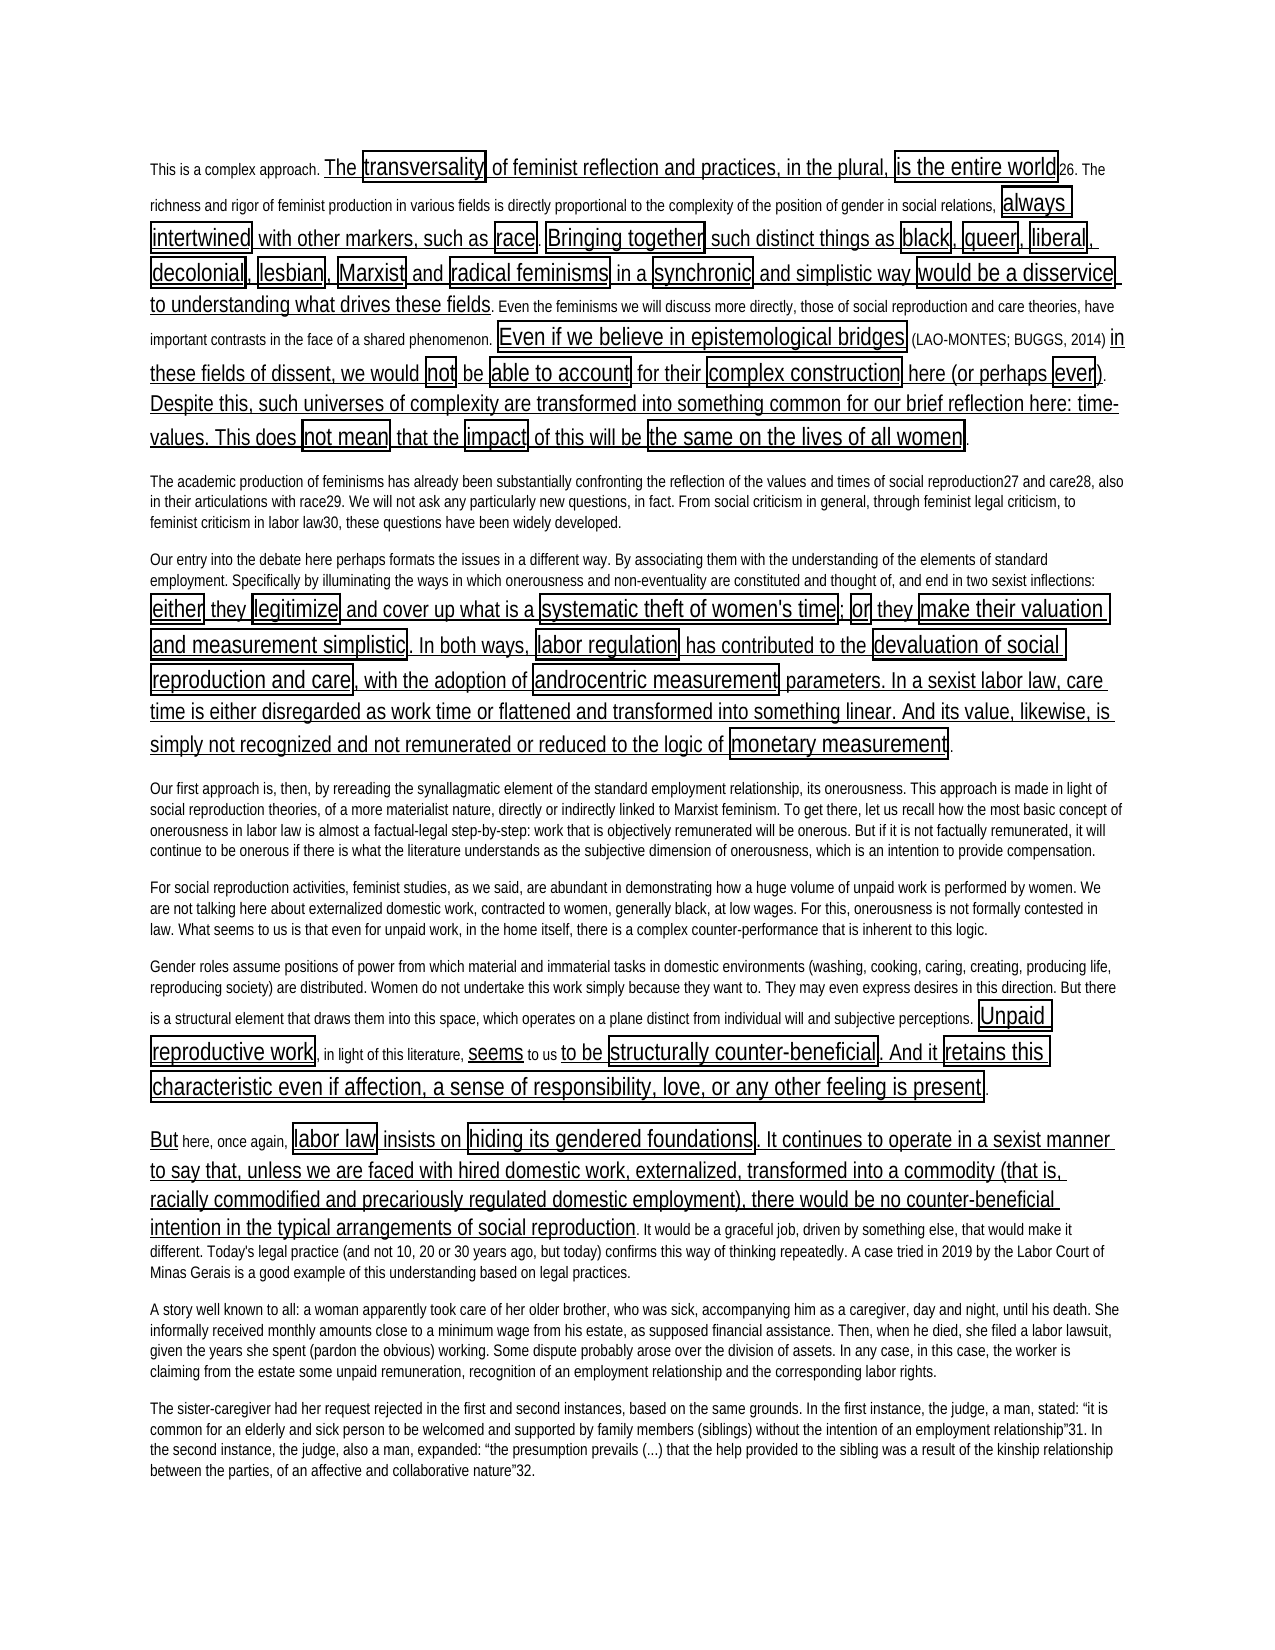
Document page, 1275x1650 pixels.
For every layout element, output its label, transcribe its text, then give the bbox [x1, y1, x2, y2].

text But here, once again, labor law insists on hiding its gendered foundations. It continues to operate in a sexist manner to say that, unless we are faced with hired domestic work, externalized, transformed into a commodity (that is, racially commodified and precariously regulated domestic employment), there would be no counter-beneficial intention in the typical arrangements of social reproduction. It would be a graceful job, driven by something else, that would make it different. Today's legal practice (and not 10, 20 or 30 years ago, but today) confirms this way of thinking repeatedly. A case tried in 2019 by the Labor Court of Minas Gerais is a good example of this understanding based on legal practices. [150, 1122, 1125, 1282]
text The academic production of feminisms has already been substantially confronting the reflection of the values ​​and times of social reproduction27 and care28, also in their articulations with race29. We will not ask any particularly new questions, in fact. From social criticism in general, through feminist legal criticism, to feminist criticism in labor law30, these questions have been widely developed. [150, 471, 1125, 532]
text A story well known to all: a woman apparently took care of her older brother, who was sick, accompanying him as a caregiver, day and night, until his death. She informally received monthly amounts close to a minimum wage from his estate, as supposed financial assistance. Then, when he died, she filed a labor lawsuit, given the years she spent (pardon the obvious) working. Some dispute probably arose over the division of assets. In any case, in this case, the worker is claiming from the estate some unpaid remuneration, recognition of an employment relationship and the corresponding labor rights. [150, 1300, 1125, 1381]
text Our entry into the debate here perhaps formats the issues in a different way. By associating them with the understanding of the elements of standard employment. Specifically by illuminating the ways in which onerousness and non-eventuality are constituted and thought of, and end in two sexist inflections: either they legitimize and cover up what is a systematic theft of women's time; or they make their valuation and measurement simplistic. In both ways, labor regulation has contributed to the devaluation of social reproduction and care, with the adoption of androcentric measurement parameters. In a sexist labor law, care time is either disregarded as work time or flattened and transformed into something linear. And its value, likewise, is simply not recognized and not remunerated or reduced to the logic of monetary measurement. [150, 550, 1125, 760]
text Gender roles assume positions of power from which material and immaterial tasks in domestic environments (washing, cooking, caring, creating, producing life, reproducing society) are distributed. Women do not undertake this work simply because they want to. They may even express desires in this direction. But there is a structural element that draws them into this space, which operates on a plane distinct from individual will and subjective perceptions. Unpaid reproductive work, in light of this literature, seems to us to be structurally counter-beneficial. And it retains this characteristic even if affection, a sense of responsibility, love, or any other feeling is present. [150, 957, 1125, 1103]
text The sister-caregiver had her request rejected in the first and second instances, based on the same grounds. In the first instance, the judge, a man, stated: “it is common for an elderly and sick person to be welcomed and supported by family members (siblings) without the intention of an employment relationship”31. In the second instance, the judge, also a man, expanded: “the presumption prevails (...) that the help provided to the sibling was a result of the kinship relationship between the parties, of an affective and collaborative nature”32. [150, 1399, 1125, 1480]
text For social reproduction activities, feminist studies, as we said, are abundant in demonstrating how a huge volume of unpaid work is performed by women. We are not talking here about externalized domestic work, contracted to women, generally black, at low wages. For this, onerousness is not formally contested in law. What seems to us is that even for unpaid work, in the home itself, there is a complex counter-performance that is inherent to this logic. [150, 878, 1125, 939]
text This is a complex approach. The transversality of feminist reflection and practices, in the plural, is the entire world26. The richness and rigor of feminist production in various fields is directly proportional to the complexity of the position of gender in social relations, always intertwined with other markers, such as race. Bringing together such distinct things as black, queer, liberal, decolonial, lesbian, Marxist and radical feminisms in a synchronic and simplistic way would be a disservice to understanding what drives these fields. Even the feminisms we will discuss more directly, those of social reproduction and care theories, have important contrasts in the face of a shared phenomenon. Even if we believe in epistemological bridges (LAO-MONTES; BUGGS, 2014) in these fields of dissent, we would not be able to account for their complex construction here (or perhaps ever). Despite this, such universes of complexity are transformed into something common for our brief reflection here: time-values. This does not mean that the impact of this will be the same on the lives of all women. [150, 150, 1125, 452]
text Our first approach is, then, by rereading the synallagmatic element of the standard employment relationship, its onerousness. This approach is made in light of social reproduction theories, of a more materialist nature, directly or indirectly linked to Marxist feminism. To get there, let us recall how the most basic concept of onerousness in labor law is almost a factual-legal step-by-step: work that is objectively remunerated will be onerous. But if it is not factually remunerated, it will continue to be onerous if there is what the literature understands as the subjective dimension of onerousness, which is an intention to provide compensation. [150, 779, 1125, 860]
